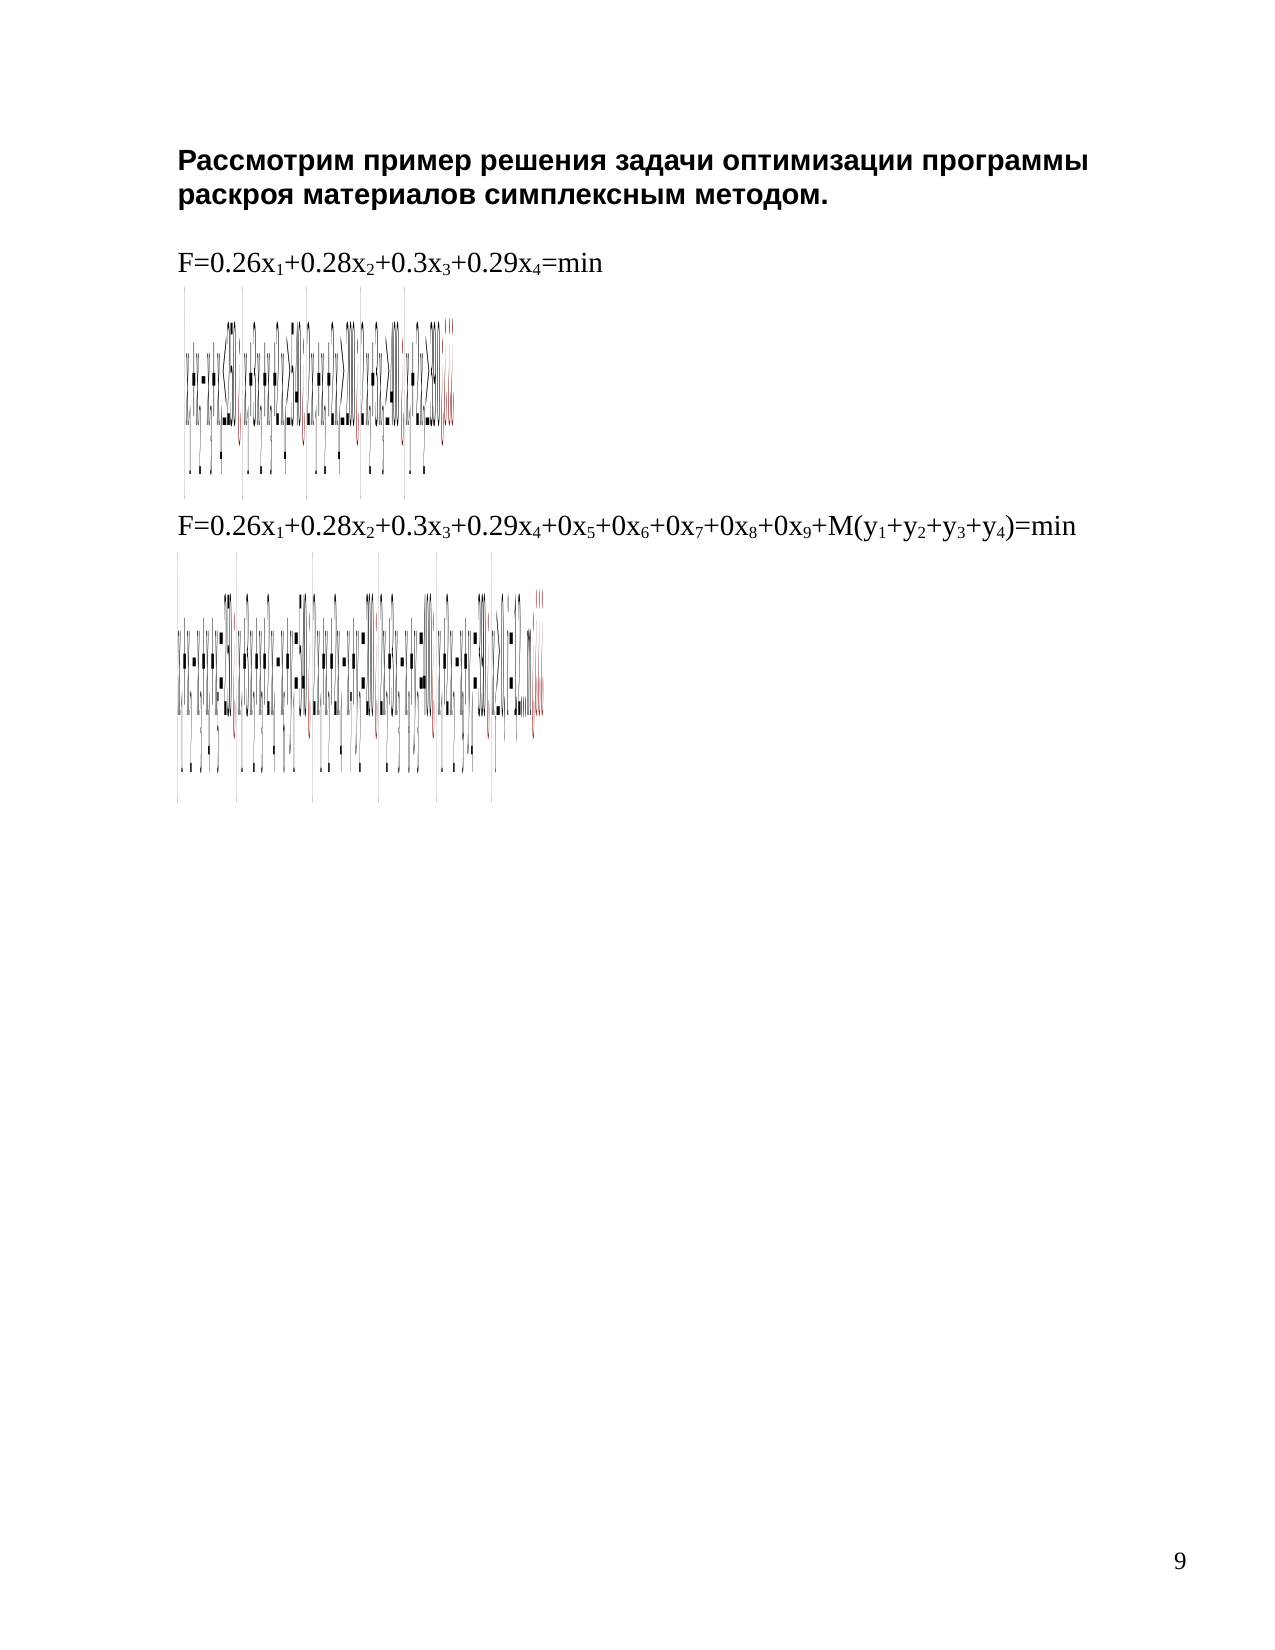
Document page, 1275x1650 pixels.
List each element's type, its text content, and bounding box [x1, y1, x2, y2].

text F=0.26x1+0.28x2+0.3x3+0.29x4+0x5+0x6+0x7+0x8+0x9+M(y1+y2+y3+y4)=min [177, 508, 1186, 542]
subtitle Рассмотрим пример решения задачи оптимизации программы раскроя материалов симплексным методом. [177, 143, 1186, 210]
text F=0.26x1+0.28x2+0.3x3+0.29x4=min [177, 245, 1186, 279]
